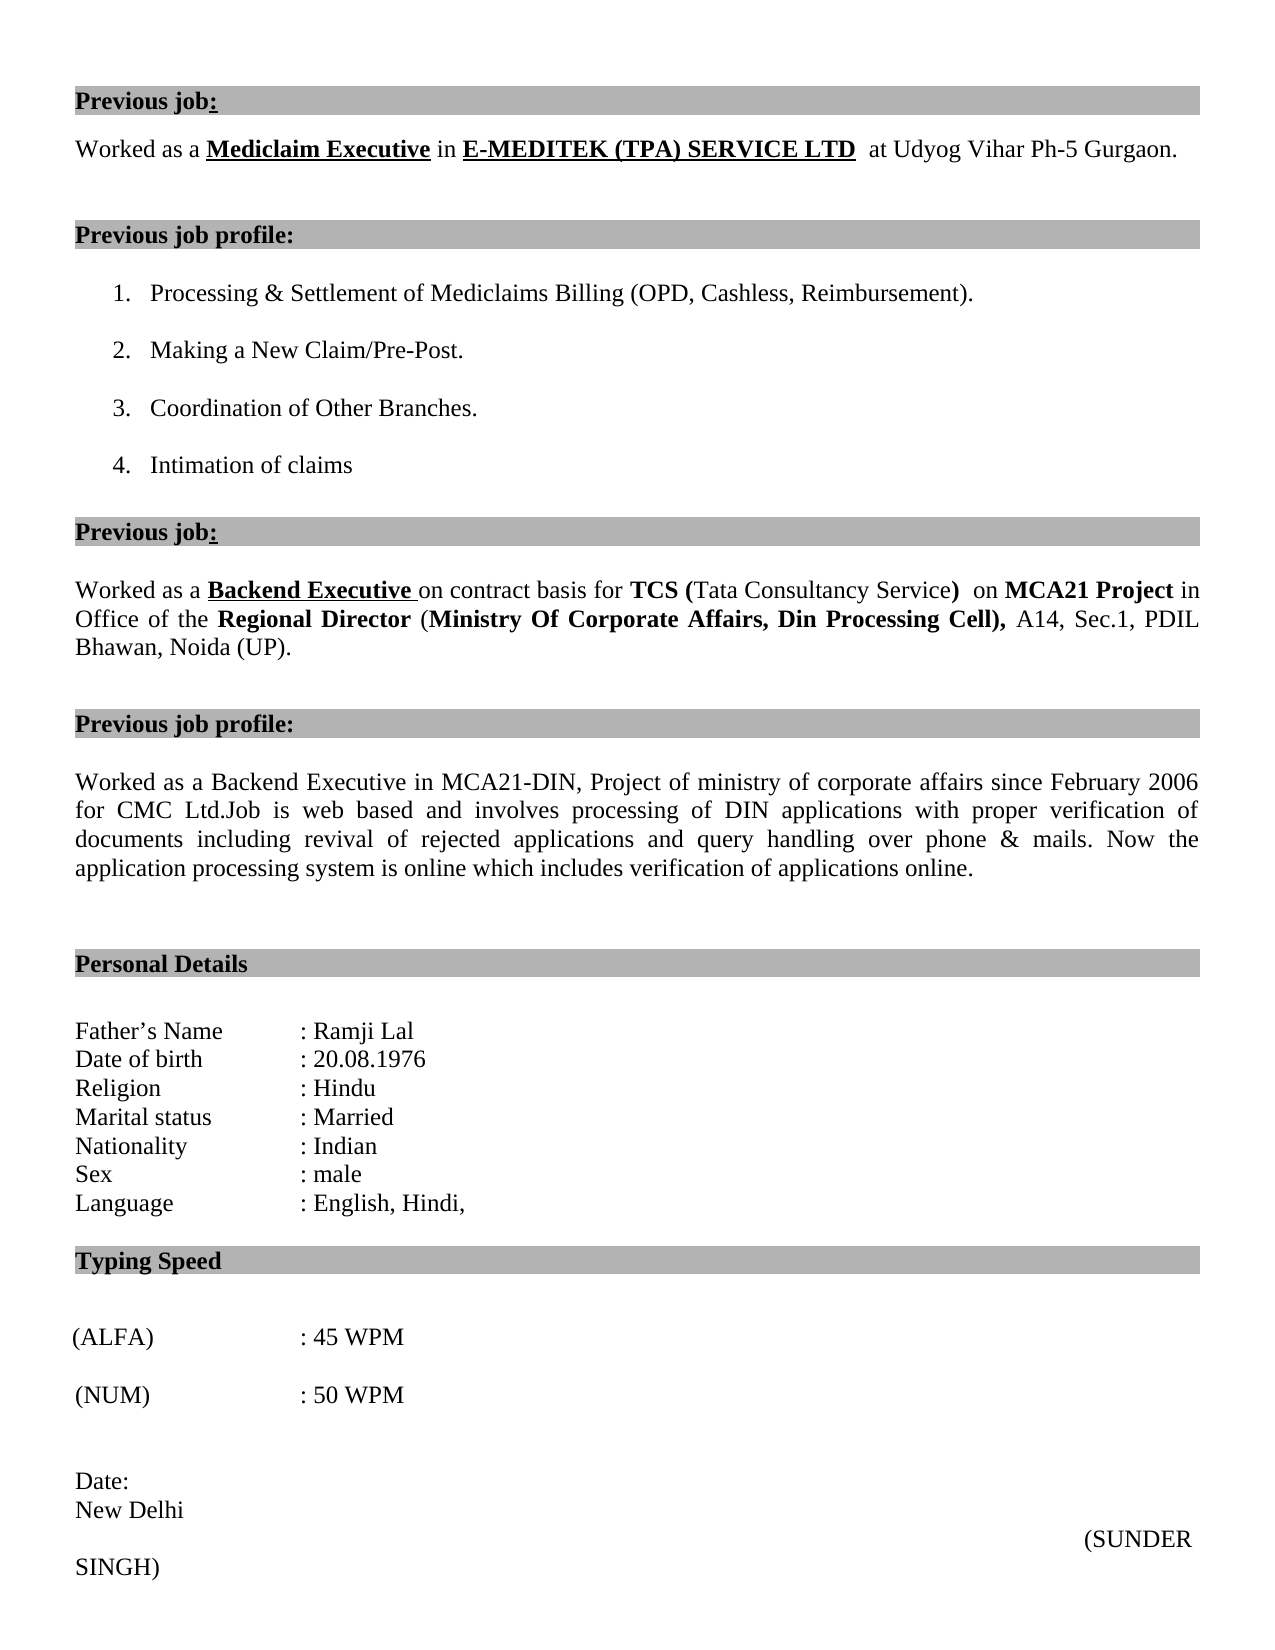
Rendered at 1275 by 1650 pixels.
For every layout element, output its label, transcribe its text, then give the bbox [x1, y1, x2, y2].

list Coordination of Other Branches. [112, 393, 1200, 422]
text Worked as a Mediclaim Executive in E-MEDITEK (TPA) SERVICE LTD at Udyog Vihar Ph-5 Gurgaon. [75, 134, 1200, 163]
text Date of birth : 20.08.1976 [75, 1044, 1200, 1073]
text Father’s Name : Ramji Lal [75, 1016, 1200, 1044]
text Sex : male [75, 1159, 1200, 1188]
text Date: [75, 1466, 1200, 1495]
text Worked as a Backend Executive in MCA21-DIN, Project of ministry of corporate affairs since February 2006 for CMC Ltd.Job is web based and involves processing of DIN applications with proper verification of documents including revival of rejected applications and query handling over phone & mails. Now the application processing system is online which includes verification of applications online. [75, 767, 1200, 882]
text Previous job profile: [75, 709, 1200, 738]
text (ALFA) : 45 WPM [66, 1322, 1200, 1351]
text Nationality : Indian [75, 1131, 1200, 1159]
text Previous job profile: [75, 220, 1200, 249]
text Personal Details [75, 949, 1200, 977]
text New Delhi (SUNDER SINGH) [75, 1495, 1200, 1581]
text (NUM) : 50 WPM [75, 1380, 1200, 1409]
text Typing Speed [75, 1246, 1200, 1274]
text Previous job: [75, 86, 1200, 115]
text Worked as a Backend Executive on contract basis for TCS (Tata Consultancy Service) on MCA21 Project in Office of the Regional Director (Ministry Of Corporate Affairs, Din Processing Cell), A14, Sec.1, PDIL Bhawan, Noida (UP). [75, 575, 1200, 661]
text Marital status : Married [75, 1102, 1200, 1131]
list Making a New Claim/Pre-Post. [112, 335, 1200, 364]
text Previous job: [75, 517, 1200, 546]
list Intimation of claims [112, 450, 1200, 479]
list Processing & Settlement of Mediclaims Billing (OPD, Cashless, Reimbursement). [112, 278, 1200, 307]
text Religion : Hindu [75, 1073, 1200, 1102]
text Language : English, Hindi, [75, 1188, 1200, 1217]
